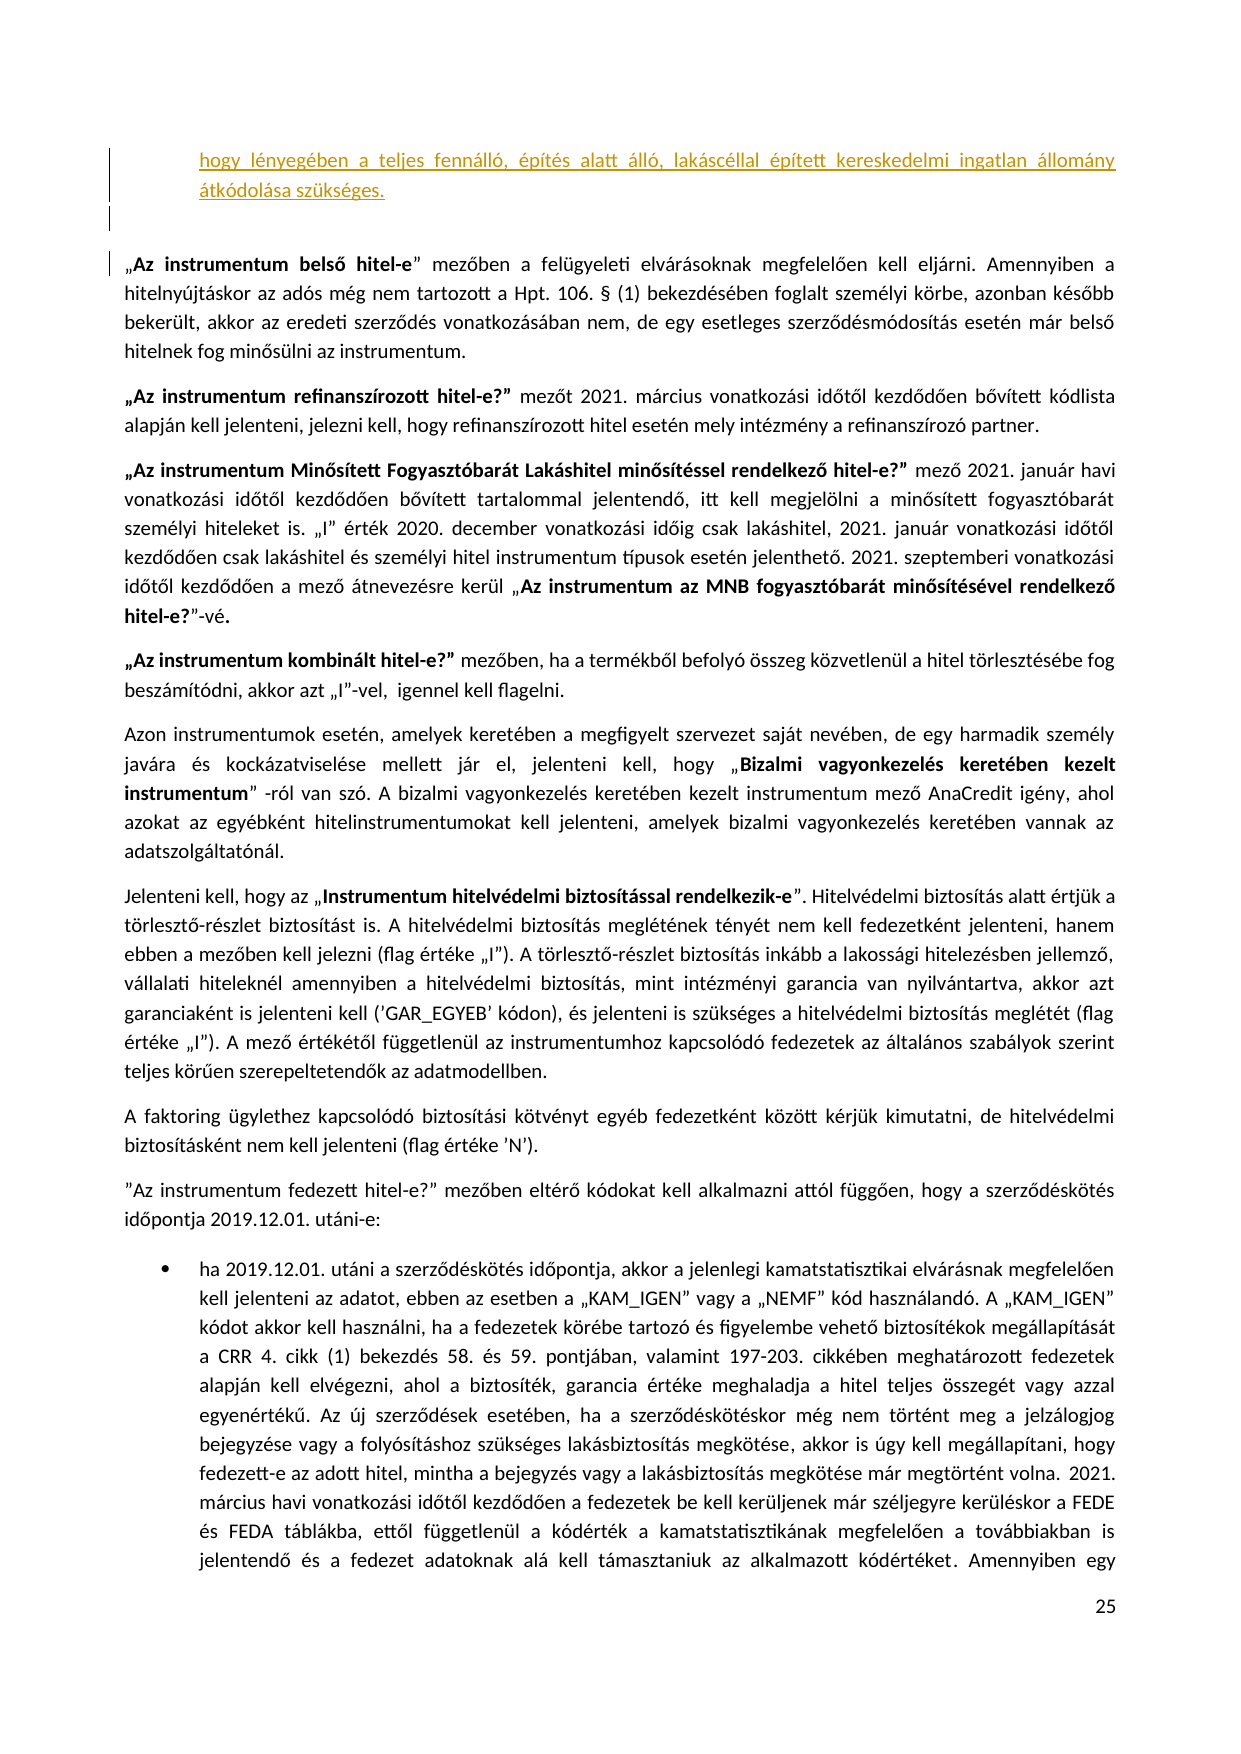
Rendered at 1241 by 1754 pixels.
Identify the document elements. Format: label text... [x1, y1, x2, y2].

text „Az instrumentum kombinált hitel-e?” mezőben, ha a termékből befolyó összeg közvetlenül a hitel törlesztésébe fog beszámítódni, akkor azt „I”-vel, igennel kell flagelni. [124, 648, 1116, 702]
text Jelenteni kell, hogy az „Instrumentum hitelvédelmi biztosítással rendelkezik-e”. Hitelvédelmi biztosítás alatt értjük a törlesztő-részlet biztosítást is. A hitelvédelmi biztosítás meglétének tényét nem kell fedezetként jelenteni, hanem ebben a mezőben kell jelezni (flag értéke „I”). A törlesztő-részlet biztosítás inkább a lakossági hitelezésben jellemző, vállalati hiteleknél amennyiben a hitelvédelmi biztosítás, mint intézményi garancia van nyilvántartva, akkor azt garanciaként is jelenteni kell (’GAR_EGYEB’ kódon), és jelenteni is szükséges a hitelvédelmi biztosítás meglétét (flag értéke „I”). A mező értékétől függetlenül az instrumentumhoz kapcsolódó fedezetek az általános szabályok szerint teljes körűen szerepeltetendők az adatmodellben. [124, 883, 1116, 1083]
text Azon instrumentumok esetén, amelyek keretében a megfigyelt szervezet saját nevében, de egy harmadik személy javára és kockázatviselése mellett jár el, jelenteni kell, hogy „Bizalmi vagyonkezelés keretében kezelt instrumentum” -ról van szó. A bizalmi vagyonkezelés keretében kezelt instrumentum mező AnaCredit igény, ahol azokat az egyébként hitelinstrumentumokat kell jelenteni, amelyek bizalmi vagyonkezelés keretében vannak az adatszolgáltatónál. [124, 722, 1116, 864]
text „Az instrumentum refinanszírozott hitel-e?” mezőt 2021. március vonatkozási időtől kezdődően bővített kódlista alapján kell jelenteni, jelezni kell, hogy refinanszírozott hitel esetén mely intézmény a refinanszírozó partner. [124, 383, 1116, 438]
text „Az instrumentum belső hitel-e” mezőben a felügyeleti elvárásoknak megfelelően kell eljárni. Amennyiben a hitelnyújtáskor az adós még nem tartozott a Hpt. 106. § (1) bekezdésében foglalt személyi körbe, azonban később bekerült, akkor az eredeti szerződés vonatkozásában nem, de egy esetleges szerződésmódosítás esetén már belső hitelnek fog minősülni az instrumentum. [124, 251, 1116, 364]
text „Az instrumentum Minősített Fogyasztóbarát Lakáshitel minősítéssel rendelkező hitel-e?” mező 2021. január havi vonatkozási időtől kezdődően bővített tartalommal jelentendő, itt kell megjelölni a minősített fogyasztóbarát személyi hiteleket is. „I” érték 2020. december vonatkozási időig csak lakáshitel, 2021. január vonatkozási időtől kezdődően csak lakáshitel és személyi hitel instrumentum típusok esetén jelenthető. 2021. szeptemberi vonatkozási időtől kezdődően a mező átnevezésre kerül „Az instrumentum az MNB fogyasztóbarát minősítésével rendelkező hitel-e?”-vé. [124, 457, 1116, 628]
text A faktoring ügylethez kapcsolódó biztosítási kötvényt egyéb fedezetként között kérjük kimutatni, de hitelvédelmi biztosításként nem kell jelenteni (flag értéke ’N’). [124, 1103, 1116, 1157]
text ”Az instrumentum fedezett hitel-e?” mezőben eltérő kódokat kell alkalmazni attól függően, hogy a szerződéskötés időpontja 2019.12.01. utáni-e: [124, 1177, 1116, 1231]
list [162, 1256, 1116, 1573]
